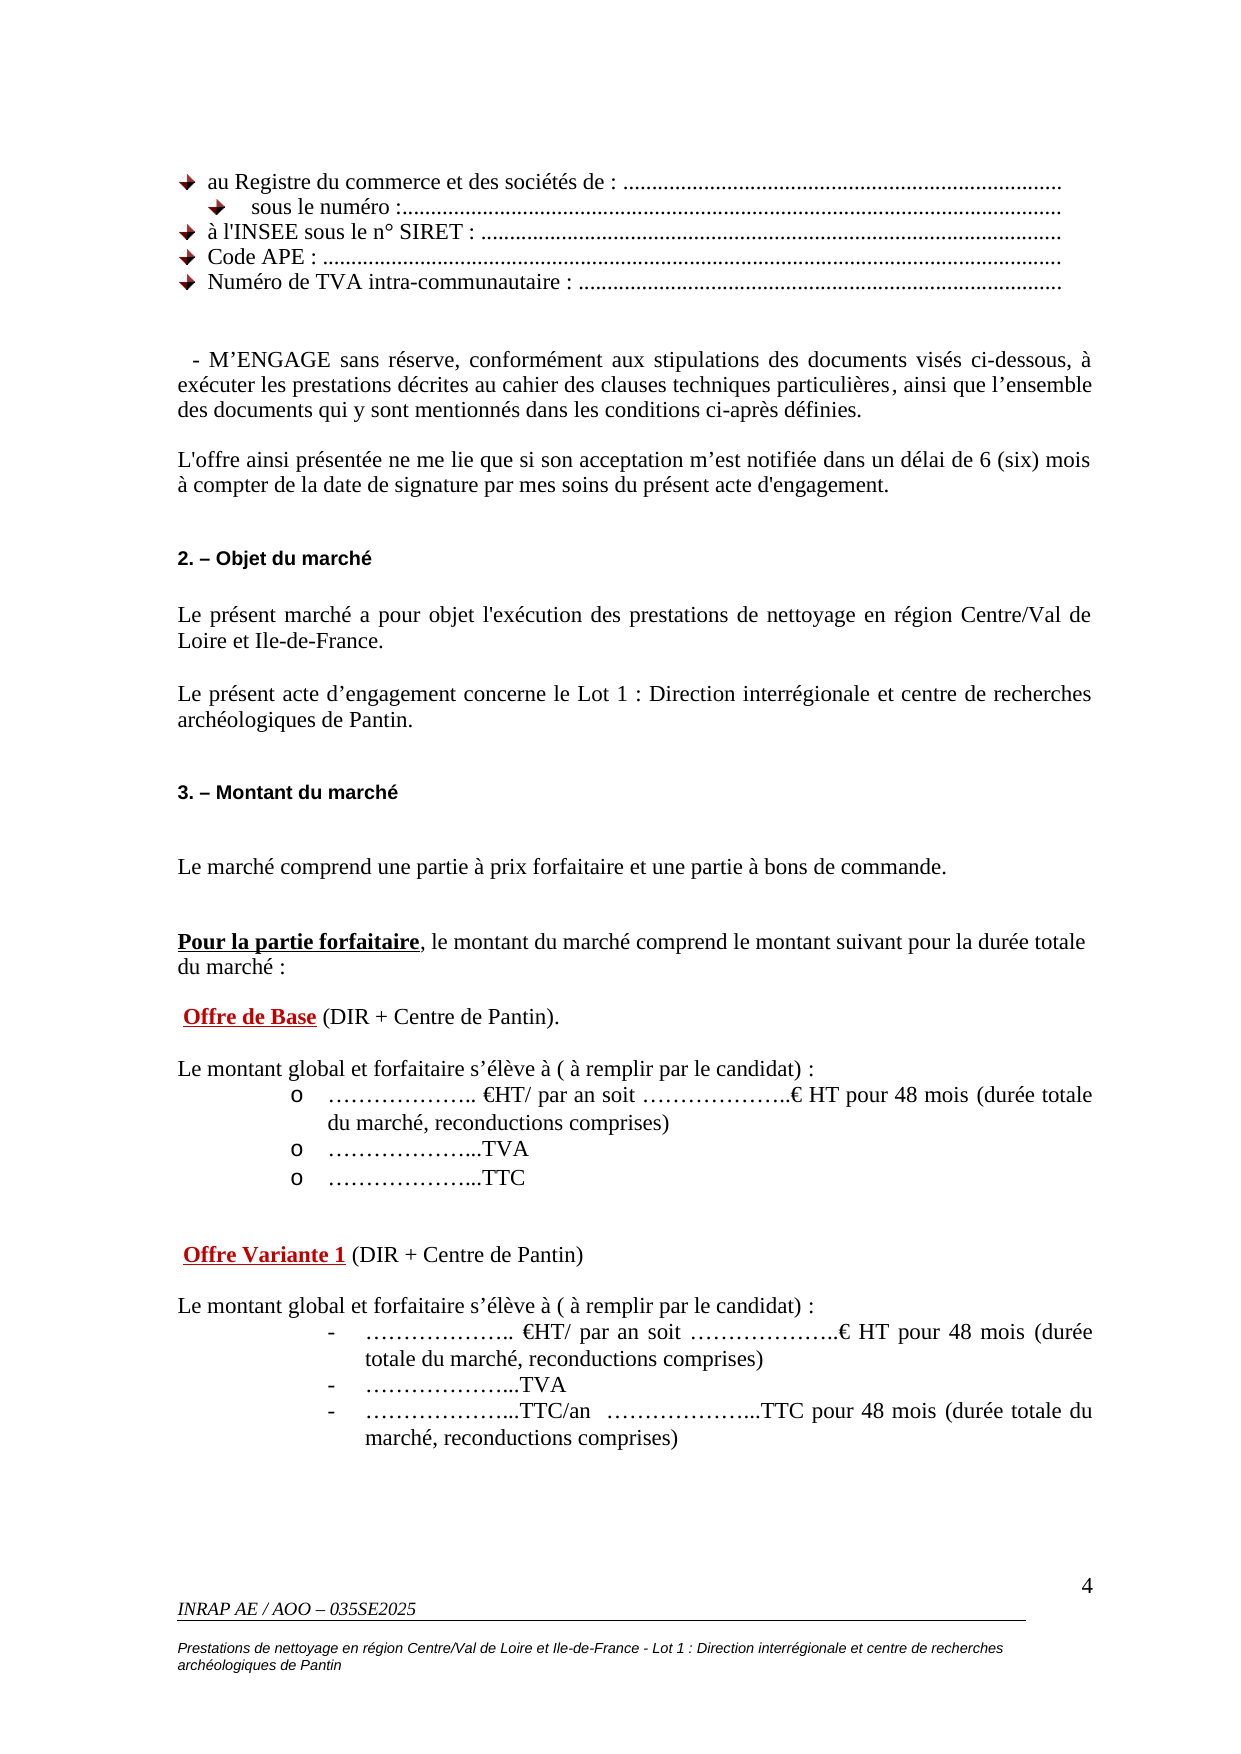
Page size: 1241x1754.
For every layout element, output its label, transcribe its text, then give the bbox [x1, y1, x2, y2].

text L'offre ainsi présentée ne me lie que si son acceptation m’est notifiée dans un délai de 6 (six) mois à compter de la date de signature par mes soins du présent acte d'engagement. [177, 447, 1093, 497]
text Offre de Base (DIR + Centre de Pantin). [177, 1004, 1093, 1029]
text Le présent acte d’engagement concerne le Lot 1 : Direction interrégionale et centre de recherches archéologiques de Pantin. [177, 680, 1093, 733]
list à l'INSEE sous le n° SIRET : [177, 219, 1093, 244]
text Le montant global et forfaitaire s’élève à ( à remplir par le candidat) : [177, 1054, 1093, 1081]
text Le présent marché a pour objet l'exécution des prestations de nettoyage en région Centre/Val de Loire et Ile-de-France. [177, 601, 1093, 654]
text Le marché comprend une partie à prix forfaitaire et une partie à bons de commande. [177, 853, 1093, 879]
list ……………….. €HT/ par an soit ………………..€ HT pour 48 mois (durée totale du marché, reconductions comprises) [327, 1318, 1093, 1371]
list ………………...TTC [290, 1164, 1093, 1192]
picture [178, 173, 195, 190]
list sous le numéro : [207, 194, 1093, 219]
text Pour la partie forfaitaire, le montant du marché comprend le montant suivant pour la durée totale du marché : [177, 929, 1093, 979]
list au Registre du commerce et des sociétés de : [177, 169, 1093, 194]
picture [178, 223, 195, 240]
subtitle 2. – Objet du marché [177, 547, 1093, 570]
list ……………….. €HT/ par an soit ………………..€ HT pour 48 mois (durée totale du marché, reconductions comprises) [290, 1081, 1093, 1136]
list ………………...TVA [290, 1136, 1093, 1164]
text Le montant global et forfaitaire s’élève à ( à remplir par le candidat) : [177, 1292, 1093, 1318]
list ………………...TVA [327, 1371, 1093, 1397]
subtitle 3. – Montant du marché [177, 781, 1093, 803]
list Numéro de TVA intra-communautaire : [177, 269, 1093, 294]
picture [178, 273, 195, 290]
list ………………...TTC/an ………………...TTC pour 48 mois (durée totale du marché, reconductions comprises) [327, 1397, 1093, 1450]
text Offre Variante 1 (DIR + Centre de Pantin) [177, 1242, 1093, 1267]
list Code APE : [177, 244, 1093, 269]
picture [178, 248, 195, 265]
picture [207, 198, 225, 215]
text - M’ENGAGE sans réserve, conformément aux stipulations des documents visés ci-dessous, à exécuter les prestations décrites au cahier des clauses techniques particulières, ainsi que l’ensemble des documents qui y sont mentionnés dans les conditions ci-après définies. [177, 347, 1093, 422]
